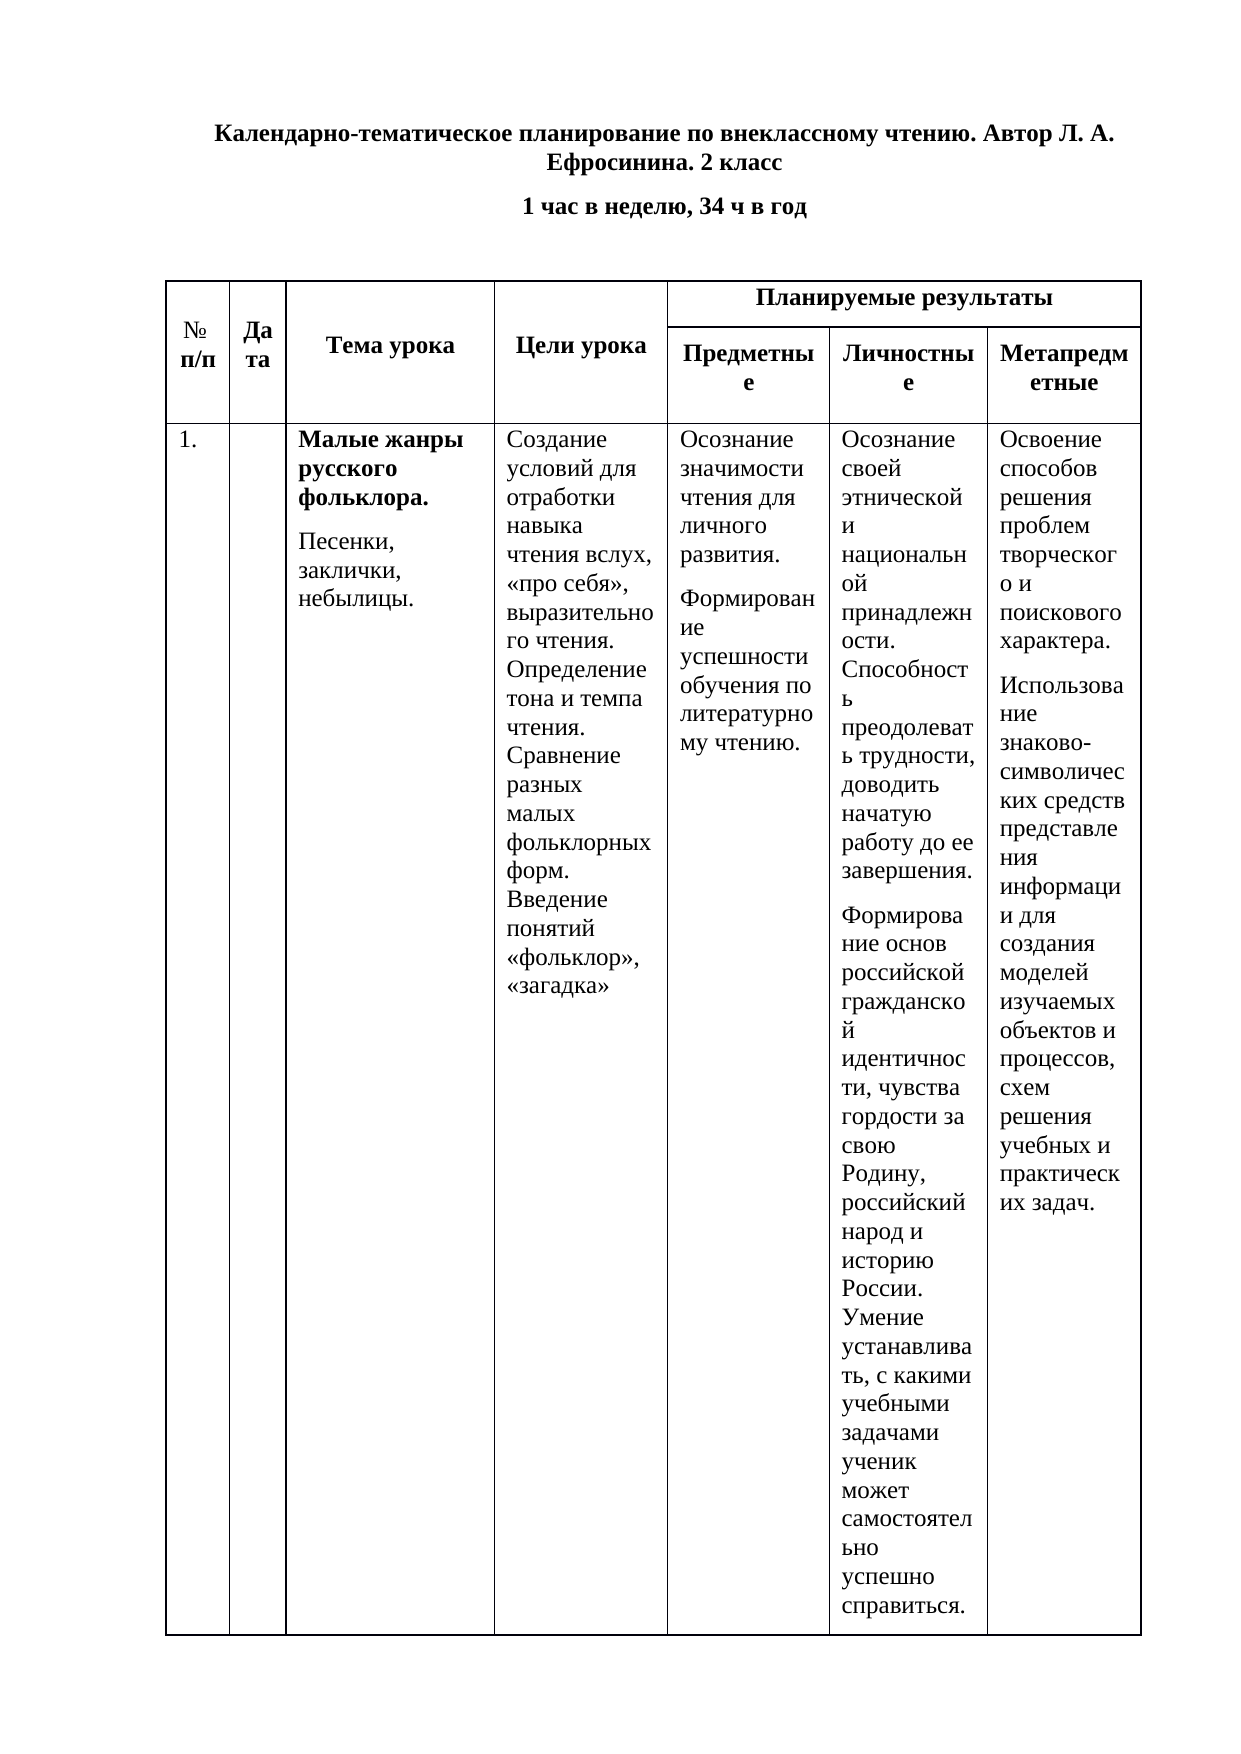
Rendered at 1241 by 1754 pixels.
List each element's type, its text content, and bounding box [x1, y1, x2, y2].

table_cell Метапредметные [988, 328, 1140, 422]
table_cell Освоение способов решения проблем творческого и поискового характера. Использование знаково-символических средств представления информации для создания моделей изучаемых объектов и процессов, схем решения учебных и практических задач. [988, 424, 1140, 1634]
table_cell Предметные [668, 328, 829, 422]
table_cell Малые жанры русского фольклора. Песенки, заклички, небылицы. [287, 424, 494, 1634]
table_cell Личностные [830, 328, 987, 422]
table_header Цели урока [495, 282, 667, 422]
table_header № п/п [167, 282, 229, 422]
text 1 час в неделю, 34 ч в год [177, 191, 1152, 220]
table_header Планируемые результаты [668, 282, 1140, 326]
table_cell Осознание значимости чтения для личного развития. Формирование успешности обучения по литературному чтению. [668, 424, 829, 1634]
table_cell Создание условий для отработки навыка чтения вслух, «про себя», выразительного чтения. Определение тона и темпа чтения. Сравнение разных малых фольклорных форм. Введение понятий «фольклор», «загадка» [495, 424, 667, 1634]
text Календарно-тематическое планирование по внеклассному чтению. Автор Л. А. Ефросинина. 2 класс [177, 118, 1152, 176]
table_cell Осознание своей этнической и национальной принадлежности. Способность преодолевать трудности, доводить начатую работу до ее завершения. Формирование основ российской гражданской идентичности, чувства гордости за свою Родину, российский народ и историю России. Умение устанавливать, с какими учебными задачами ученик может самостоятельно успешно справиться. [830, 424, 987, 1634]
table_header Тема урока [287, 282, 494, 422]
table_cell 1. [167, 424, 229, 1634]
table_cell [230, 424, 285, 1634]
table_header Дата [230, 282, 285, 422]
